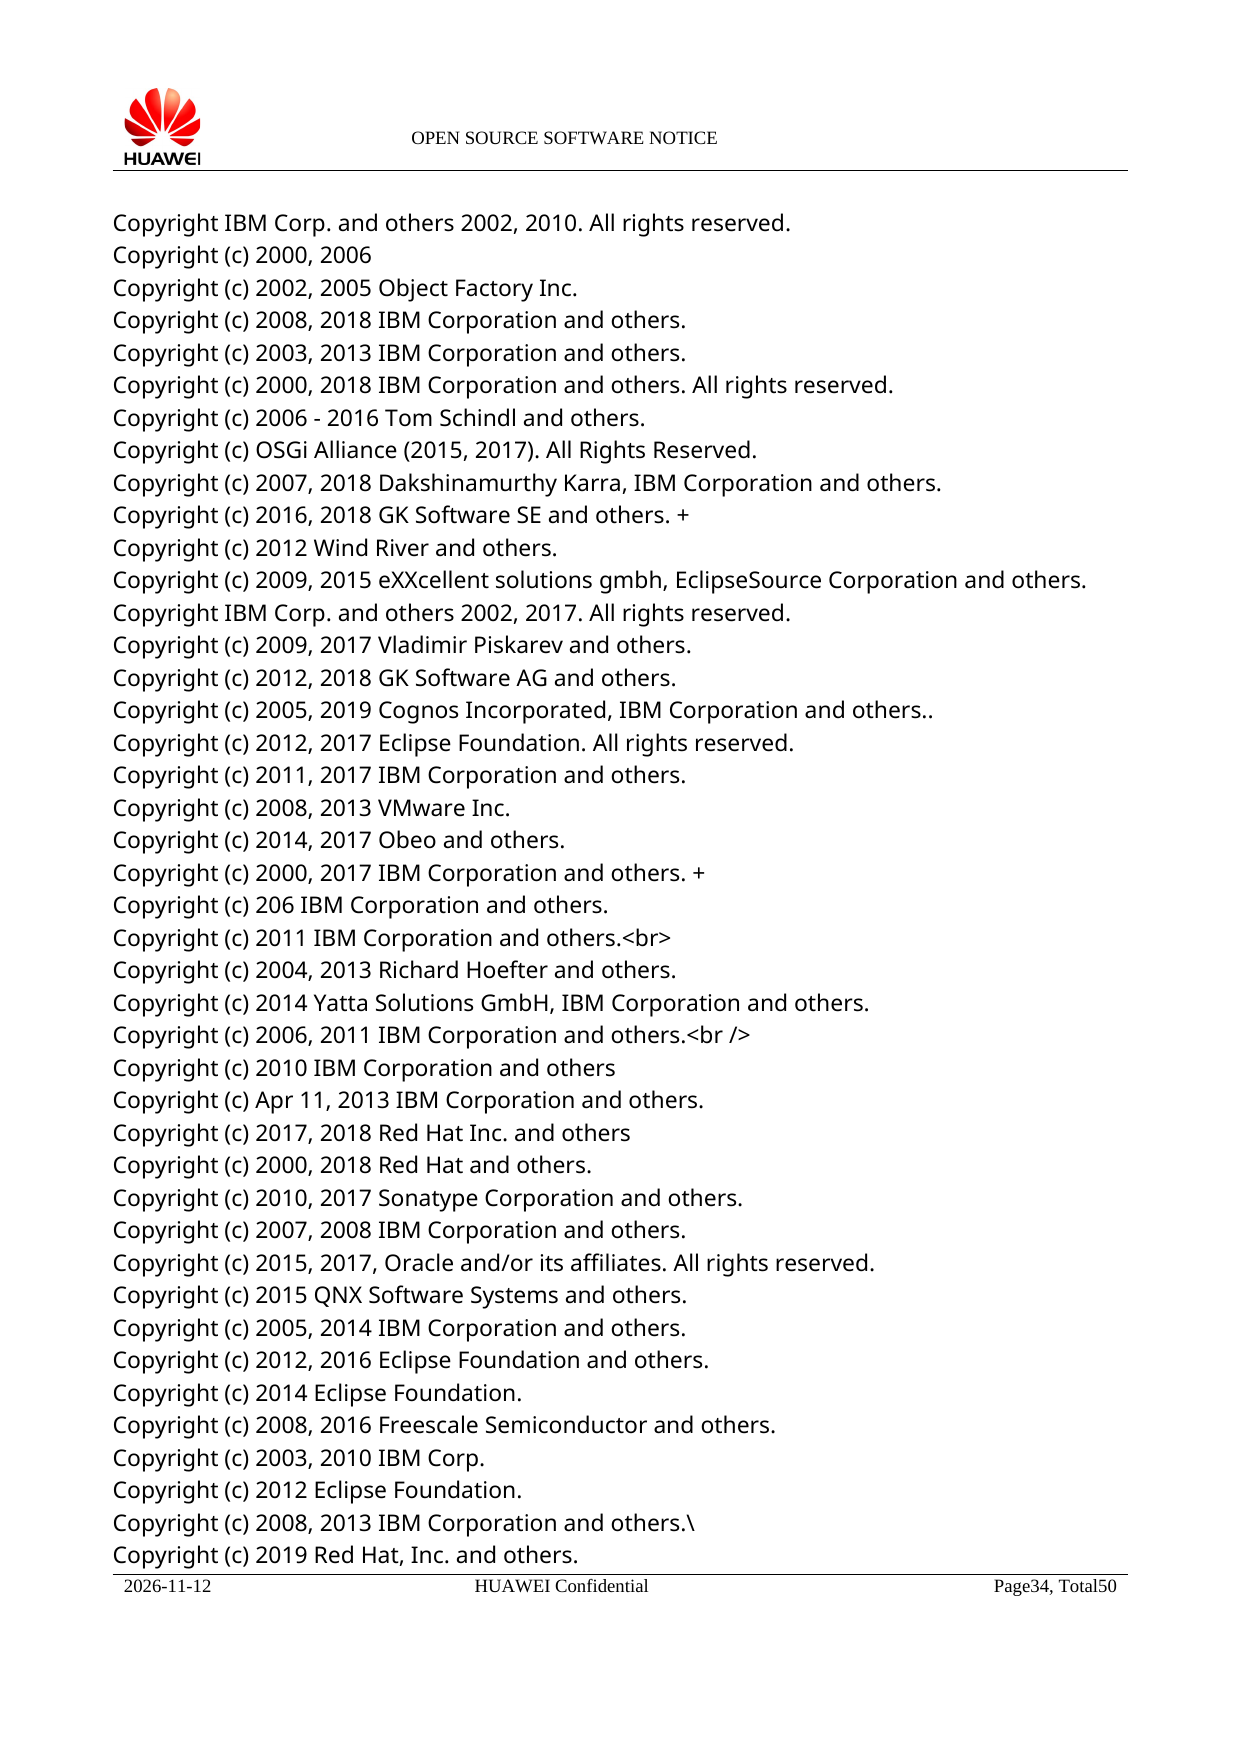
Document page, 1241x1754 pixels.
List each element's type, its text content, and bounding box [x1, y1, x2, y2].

picture [124, 88, 201, 165]
